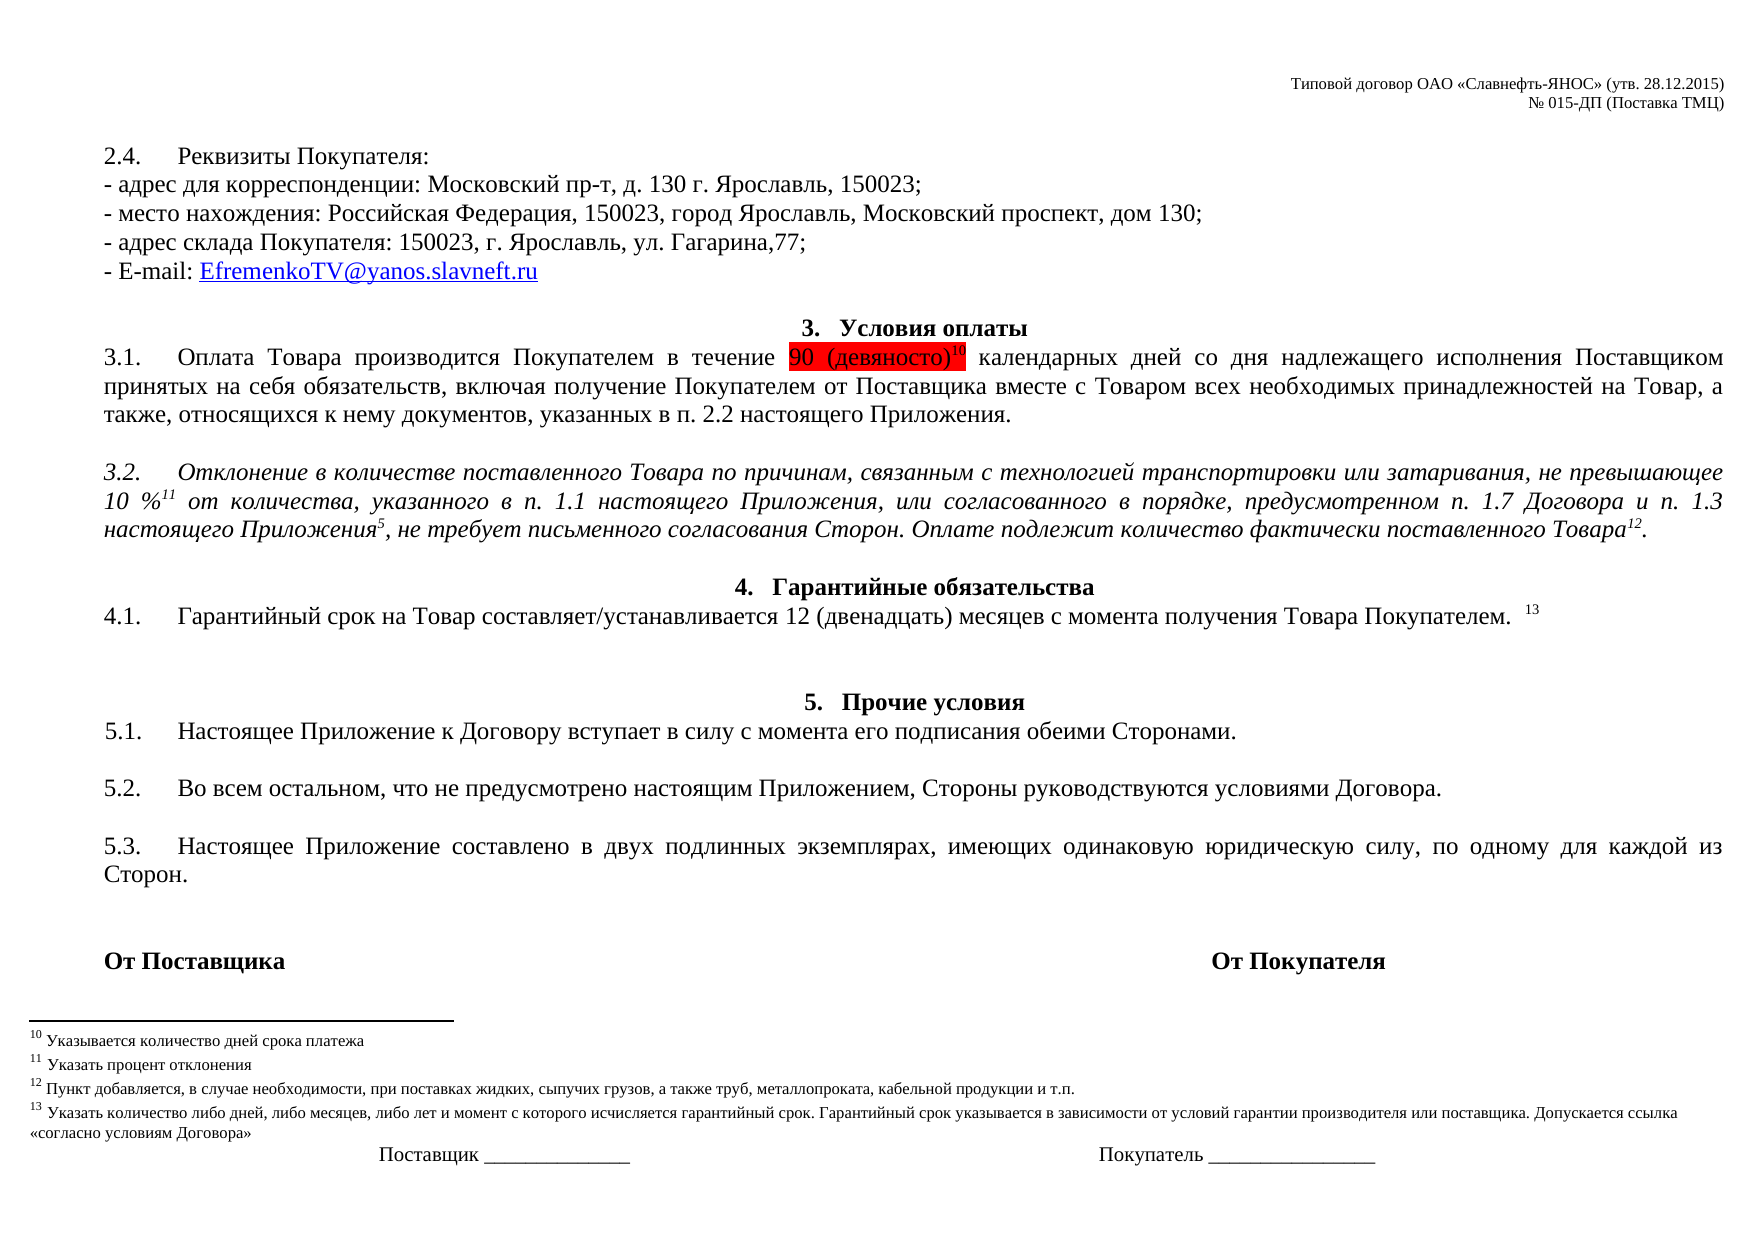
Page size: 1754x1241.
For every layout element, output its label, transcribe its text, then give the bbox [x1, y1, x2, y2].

text - адрес склада Покупателя: 150023, г. Ярославль, ул. Гагарина,77; [103, 227, 1724, 256]
text 5.3. Настоящее Приложение составлено в двух подлинных экземплярах, имеющих одинаковую юридическую силу, по одному для каждой из Сторон. [103, 831, 1724, 888]
text - место нахождения: Российская Федерация, 150023, город Ярославль, Московский проспект, дом 130; [103, 198, 1724, 227]
text 3.2. Отклонение в количестве поставленного Товара по причинам, связанным с технологией транспортировки или затаривания, не превышающее 10 % от количества, указанного в п. 1.1 настоящего Приложения, или согласованного в порядке, предусмотренном п. 1.7 Договора и п. 1.3 настоящего Приложения5, не требует письменного согласования Сторон. Оплате подлежит количество фактически поставленного Товара. [103, 457, 1724, 543]
text 4.1. Гарантийный срок на Товар составляет/устанавливается 12 (двенадцать) месяцев с момента получения Товара Покупателем. [89, 601, 1724, 629]
list Прочие условия [104, 687, 1724, 716]
text От Поставщика От Покупателя [103, 946, 1724, 974]
text 2.4. Реквизиты Покупателя: [103, 141, 1724, 169]
text - адрес для корреспонденции: Московский пр-т, д. 130 г. Ярославль, 150023; [103, 169, 1724, 198]
text - E-mail: EfremenkoTV@yanos.slavneft.ru [103, 256, 1724, 284]
text 3.1. Оплата Товара производится Покупателем в течение 90 (девяносто) календарных дней со дня надлежащего исполнения Поставщиком принятых на себя обязательств, включая получение Покупателем от Поставщика вместе с Товаром всех необходимых принадлежностей на Товар, а также, относящихся к нему документов, указанных в п. 2.2 настоящего Приложения. [103, 342, 1724, 428]
text 5.2. Во всем остальном, что не предусмотрено настоящим Приложением, Стороны руководствуются условиями Договора. [103, 773, 1724, 802]
text 5.1. Настоящее Приложение к Договору вступает в силу с момента его подписания обеими Сторонами. [104, 716, 1724, 744]
list Условия оплаты [104, 313, 1724, 342]
list Гарантийные обязательства [104, 572, 1724, 601]
